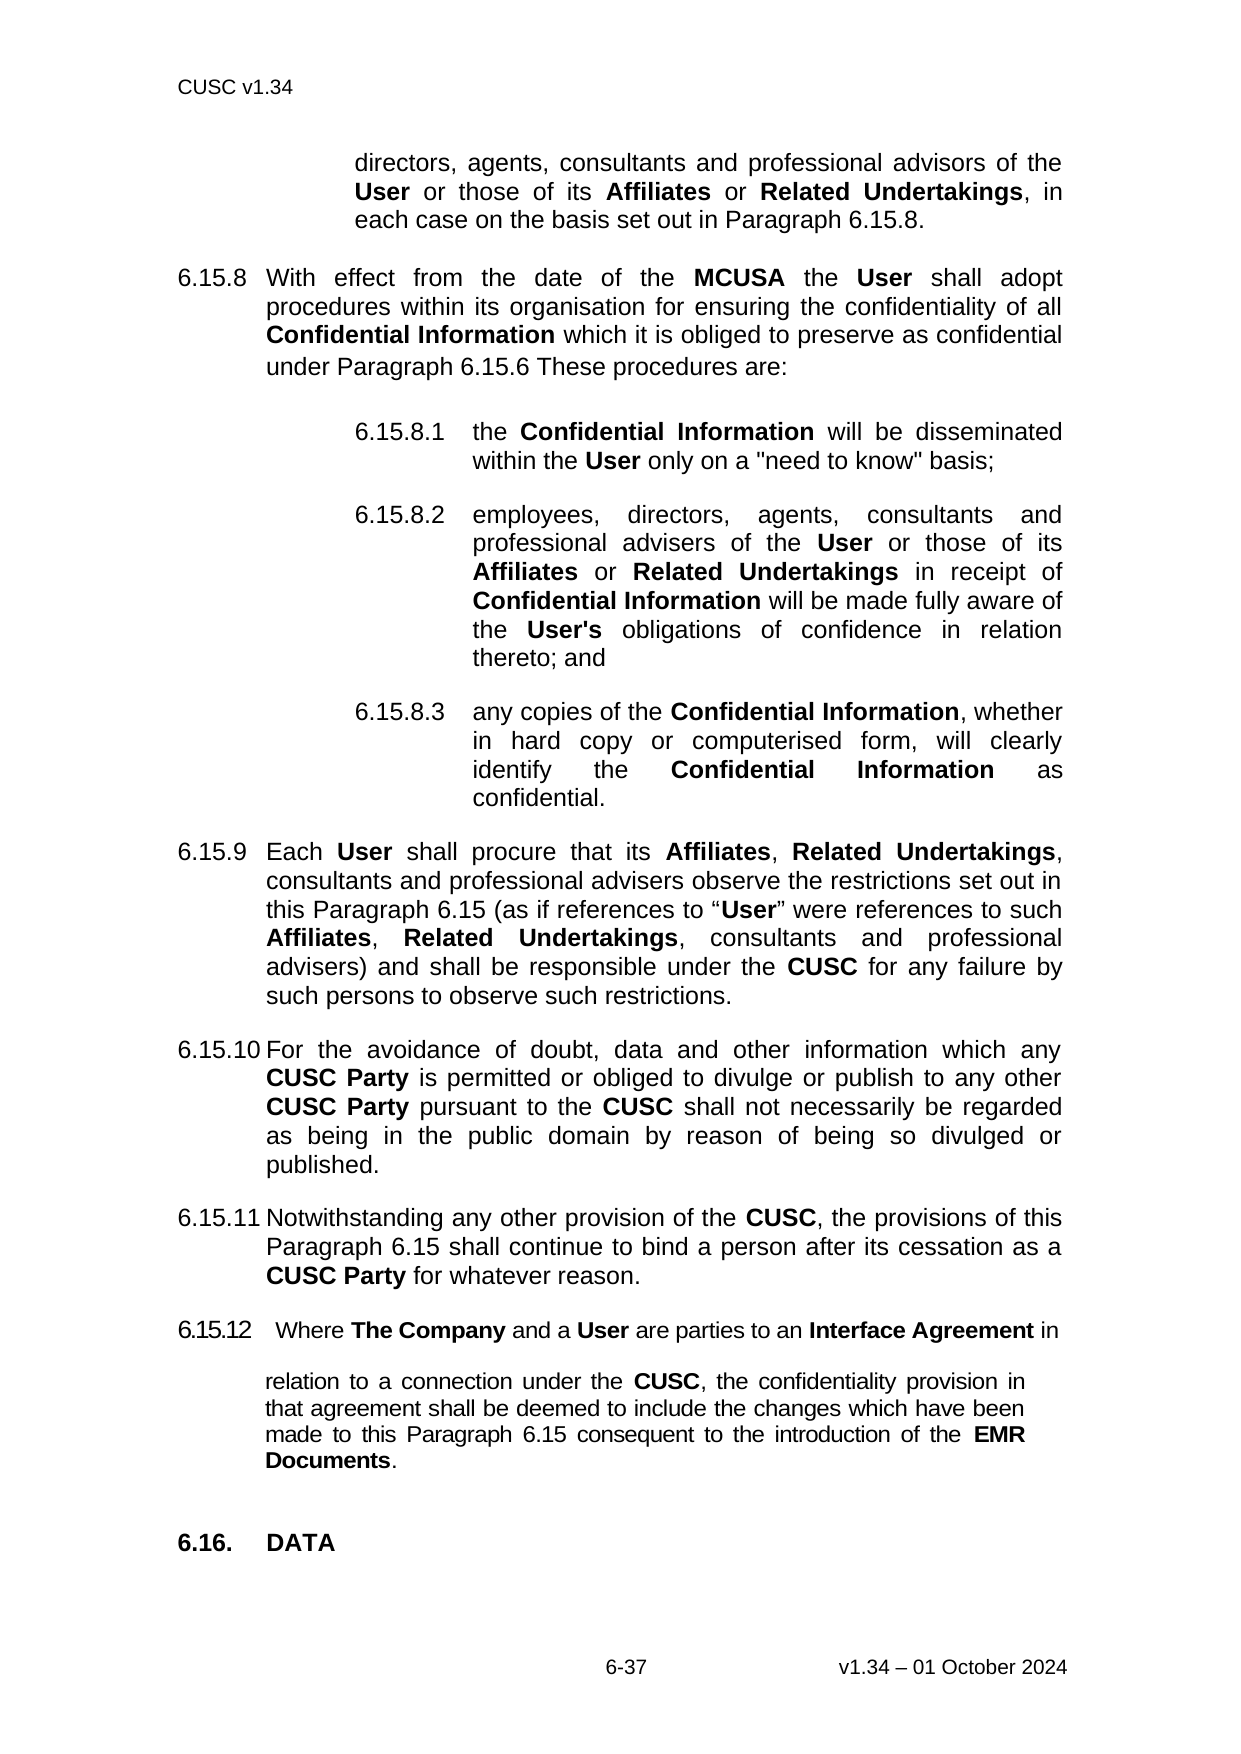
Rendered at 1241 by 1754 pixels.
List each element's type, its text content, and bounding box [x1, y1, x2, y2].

text 6.15.8.3 any copies of the Confidential Information, whether in hard copy or computerised form, will clearly identify the Confidential Information as confidential. [354, 697, 1063, 812]
text 6.15.12 Where The Company a User are parties to an Interface Agreement in [177, 1314, 1063, 1343]
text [266, 148, 1063, 234]
subtitle DATA [177, 1527, 1063, 1556]
text 6.15.8.1 the Confidential Information will be disseminated within the User only on a "need to know" basis; [354, 417, 1063, 474]
text relation to a connection under the CUSC, the confidentiality provision in that agreement shall be deemed to include the changes which have been made to this Paragraph 6.15 consequent to the introduction of the EMR Documents. [265, 1368, 1026, 1474]
text 6.15.8.2 employees, directors, agents, consultants and professional advisers of the User or those of its Affiliates or Related Undertakings in receipt of Confidential Information will be made fully aware of the User's obligations of confidence in relation thereto; and [354, 499, 1063, 672]
subtitle 6.15.10 For the avoidance of doubt, data and other information which any CUSC Party is permitted or obliged to divulge or publish to any other CUSC Party pursuant to the CUSC shall not necessarily be regarded as being in the public domain by reason of being so divulged or published. [177, 1034, 1063, 1178]
subtitle 6.15.11 Notwithsting any other provision of the CUSC, the provisions of this Paragraph 6.15 shall continue to bind a person after its cessation as a CUSC Party for whatever reason. [177, 1203, 1063, 1289]
subtitle 6.15.9 Each User shall procure that its Affiliates, Related Undertakings, consultants and professional advisers observe the restrictions set out in this Paragraph 6.15 (as if references to “User” were references to such Affiliates, Related Undertakings, consultants and professional advisers) and shall be responsible under the CUSC for any failure by such persons to observe such restrictions. [177, 837, 1063, 1009]
text 6.15.8 With effect from the date of the MCUSA the User shall adopt procedures within its organisation for ensuring the confidentiality of all Confidential Information which it is obliged to preserve as confidential under Paragraph 6.15.6 These procedures are: [177, 263, 1063, 383]
